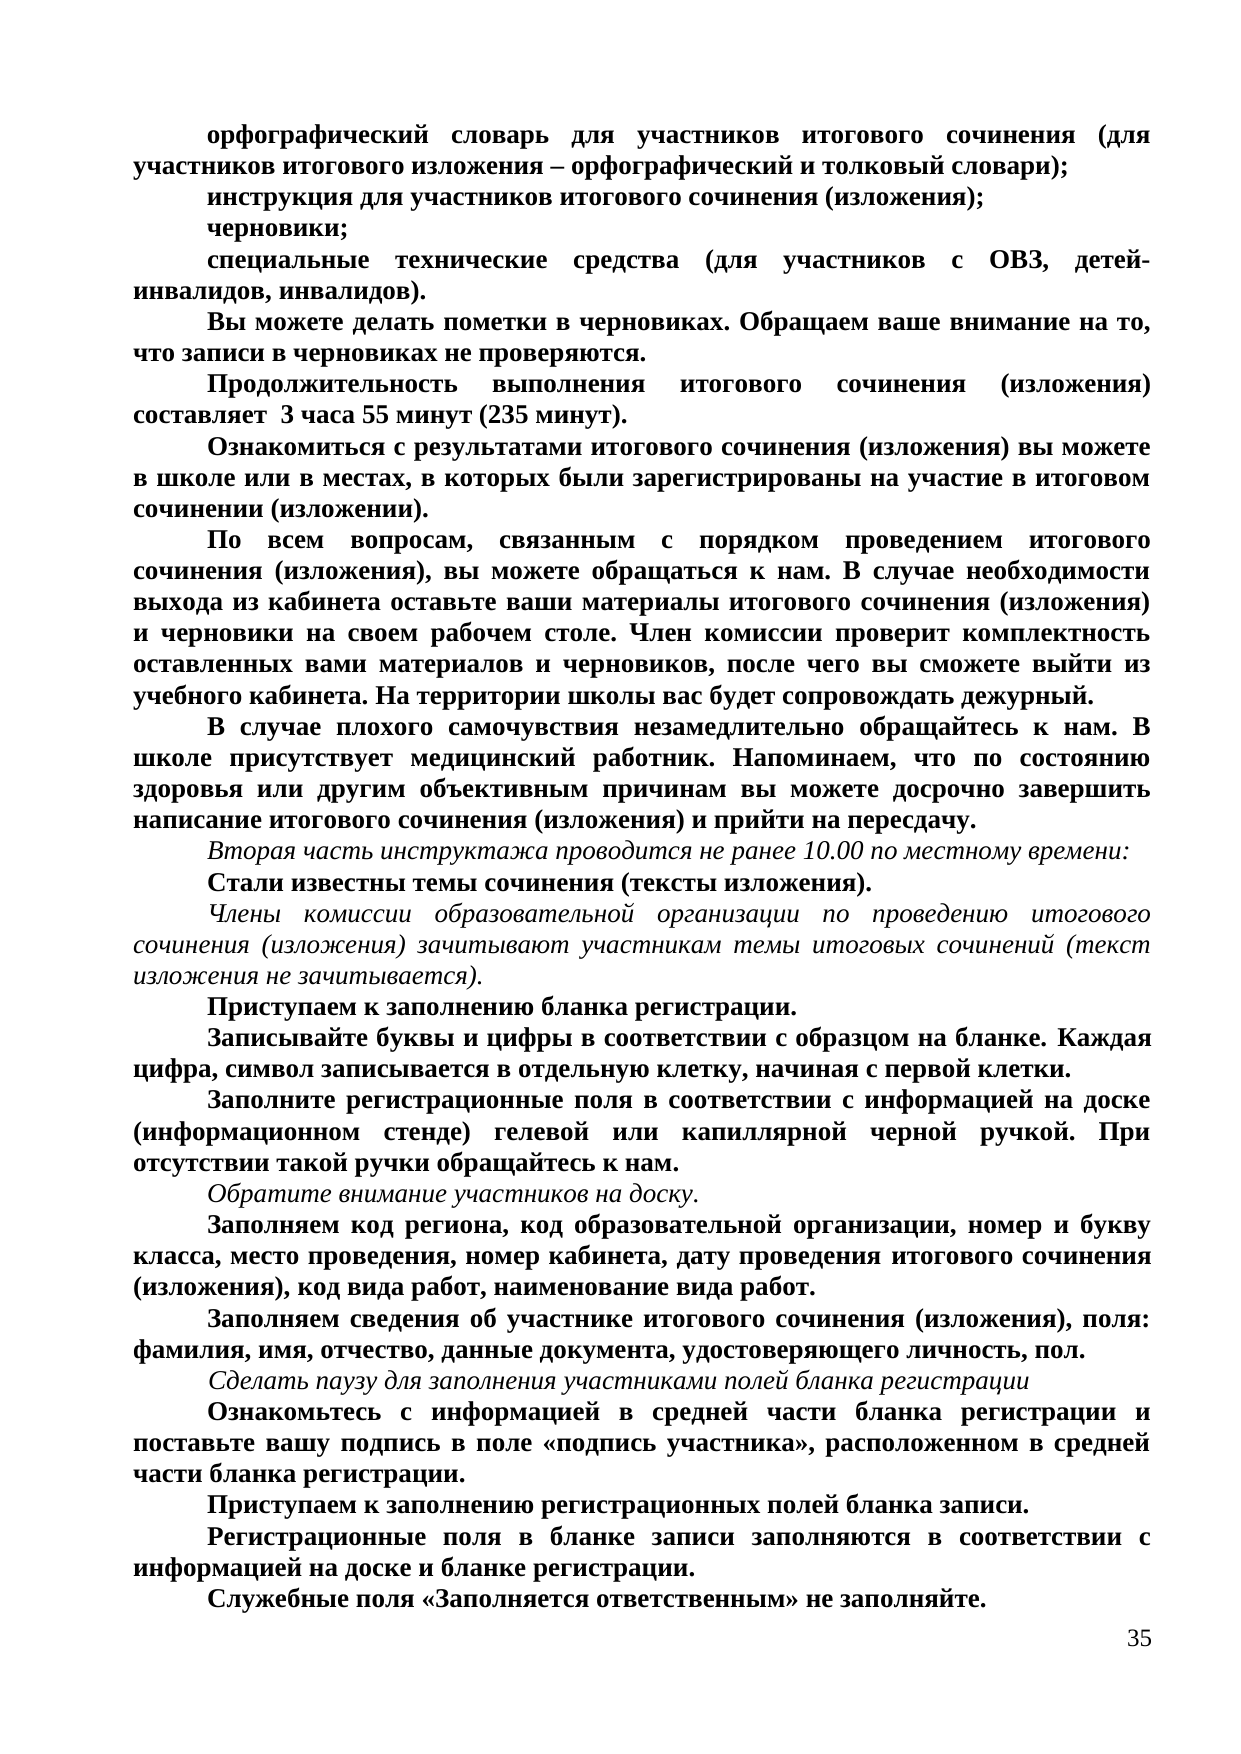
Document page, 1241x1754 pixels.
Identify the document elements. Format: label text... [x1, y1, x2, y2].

text Члены комиссии образовательной организации по проведению итогового сочинения (изложения) зачитывают участникам темы итоговых сочинений (текст изложения не зачитывается). [133, 897, 1152, 990]
text Записывайте буквы и цифры в соответствии с образцом на бланке. Каждая цифра, символ записывается в отдельную клетку, начиная с первой клетки. [133, 1021, 1152, 1084]
text Регистрационные поля в бланке записи заполняются в соответствии с информацией на доске и бланке регистрации. [133, 1520, 1152, 1582]
text По всем вопросам, связанным с порядком проведением итогового сочинения (изложения), вы можете обращаться к нам. В случае необходимости выхода из кабинета оставьте ваши материалы итогового сочинения (изложения) и черновики на своем рабочем столе. Член комиссии проверит комплектность оставленных вами материалов и черновиков, после чего вы сможете выйти из учебного кабинета. На территории школы вас будет сопровождать дежурный. [133, 523, 1152, 710]
text Вторая часть инструктажа проводится не ранее 10.00 по местному времени: [133, 834, 1152, 866]
text Ознакомиться с результатами итогового сочинения (изложения) вы можете в школе или в местах, в которых были зарегистрированы на участие в итоговом сочинении (изложении). [133, 429, 1152, 523]
text Сделать паузу для заполнения участниками полей бланка регистрации [133, 1364, 1152, 1395]
text Служебные поля «Заполняется ответственным» не заполняйте. [133, 1582, 1152, 1613]
text Вы можете делать пометки в черновиках. Обращаем ваше внимание на то, что записи в черновиках не проверяются. [133, 305, 1152, 367]
text орфографический словарь для участников итогового сочинения (для участников итогового изложения – орфографический и толковый словари); [133, 118, 1152, 180]
text В случае плохого самочувствия незамедлительно обращайтесь к нам. В школе присутствует медицинский работник. Напоминаем, что по состоянию здоровья или другим объективным причинам вы можете досрочно завершить написание итогового сочинения (изложения) и прийти на пересдачу. [133, 710, 1152, 834]
text инструкция для участников итогового сочинения (изложения); [133, 180, 1152, 212]
text Стали известны темы сочинения (тексты изложения). [133, 866, 1152, 897]
text специальные технические средства (для участников с ОВЗ, детей-инвалидов, инвалидов). [133, 243, 1152, 305]
text Приступаем к заполнению регистрационных полей бланка записи. [133, 1488, 1152, 1520]
text Заполняем сведения об участнике итогового сочинения (изложения), поля: фамилия, имя, отчество, данные документа, удостоверяющего личность, пол. [133, 1302, 1152, 1364]
text Приступаем к заполнению бланка регистрации. [133, 990, 1152, 1021]
text Продолжительность выполнения итогового сочинения (изложения) составляет 3 часа 55 минут (235 минут). [133, 367, 1152, 429]
text Ознакомьтесь с информацией в средней части бланка регистрации и поставьте вашу подпись в поле «подпись участника», расположенном в средней части бланка регистрации. [133, 1395, 1152, 1488]
text Заполните регистрационные поля в соответствии с информацией на доске (информационном стенде) гелевой или капиллярной черной ручкой. При отсутствии такой ручки обращайтесь к нам. [133, 1084, 1152, 1177]
text черновики; [133, 212, 1152, 243]
text Заполняем код региона, код образовательной организации, номер и букву класса, место проведения, номер кабинета, дату проведения итогового сочинения (изложения), код вида работ, наименование вида работ. [133, 1208, 1152, 1302]
text Обратите внимание участников на доску. [133, 1177, 1152, 1208]
